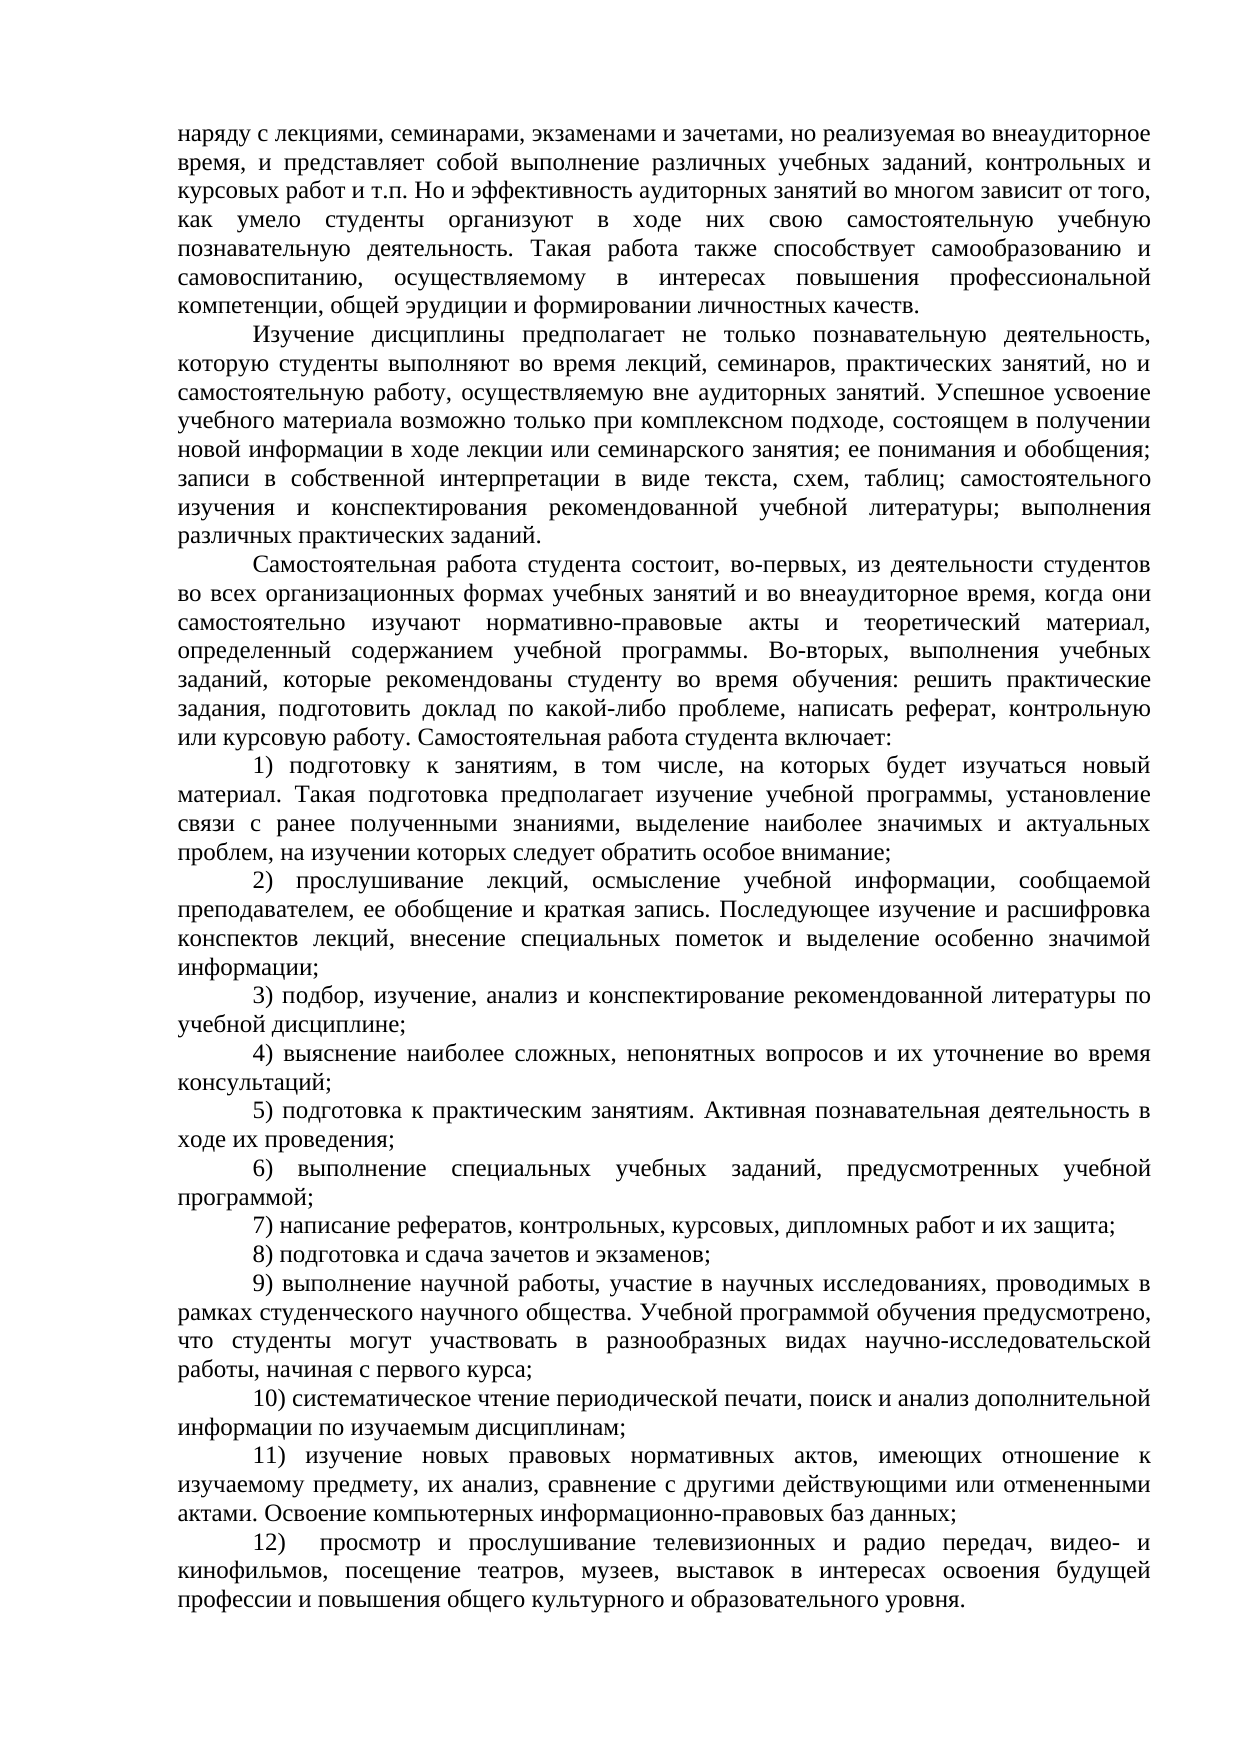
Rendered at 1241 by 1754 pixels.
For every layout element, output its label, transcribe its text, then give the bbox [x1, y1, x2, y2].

text 8) подготовка и сдача зачетов и экзаменов; [177, 1239, 1152, 1268]
text 1) подготовку к занятиям, в том числе, на которых будет изучаться новый материал. Такая подготовка предполагает изучение учебной программы, установление связи с ранее полученными знаниями, выделение наиболее значимых и актуальных проблем, на изучении которых следует обратить особое внимание; [177, 751, 1152, 866]
text 10) систематическое чтение периодической печати, поиск и анализ дополнительной информации по изучаемым дисциплинам; [177, 1383, 1152, 1441]
text 11) изучение новых правовых нормативных актов, имеющих отношение к изучаемому предмету, их анализ, сравнение с другими действующими или отмененными актами. Освоение компьютерных информационно-правовых баз данных; [177, 1441, 1152, 1527]
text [177, 118, 1152, 319]
text 7) написание рефератов, контрольных, курсовых, дипломных работ и их защита; [177, 1211, 1152, 1239]
text 12) просмотр и прослушивание телевизионных и радио передач, видео- и кинофильмов, посещение театров, музеев, выставок в интересах освоения будущей профессии и повышения общего культурного и образовательного уровня. [177, 1527, 1152, 1613]
text 4) выяснение наиболее сложных, непонятных вопросов и их уточнение во время консультаций; [177, 1038, 1152, 1096]
text 3) подбор, изучение, анализ и конспектирование рекомендованной литературы по учебной дисциплине; [177, 981, 1152, 1038]
text 9) выполнение научной работы, участие в научных исследованиях, проводимых в рамках студенческого научного общества. Учебной программой обучения предусмотрено, что студенты могут участвовать в разнообразных видах научно-исследовательской работы, начиная с первого курса; [177, 1268, 1152, 1383]
text 2) прослушивание лекций, осмысление учебной информации, сообщаемой преподавателем, ее обобщение и краткая запись. Последующее изучение и расшифровка конспектов лекций, внесение специальных пометок и выделение особенно значимой информации; [177, 866, 1152, 981]
text 5) подготовка к практическим занятиям. Активная познавательная деятельность в ходе их проведения; [177, 1096, 1152, 1153]
text 6) выполнение специальных учебных заданий, предусмотренных учебной программой; [177, 1153, 1152, 1211]
text Изучение дисциплины предполагает не только познавательную деятельность, которую студенты выполняют во время лекций, семинаров, практических занятий, но и самостоятельную работу, осуществляемую вне аудиторных занятий. Успешное усвоение учебного материала возможно только при комплексном подходе, состоящем в получении новой информации в ходе лекции или семинарского занятия; ее понимания и обобщения; записи в собственной интерпретации в виде текста, схем, таблиц; самостоятельного изучения и конспектирования рекомендованной учебной литературы; выполнения различных практических заданий. [177, 319, 1152, 549]
text Самостоятельная работа студента состоит, во-первых, из деятельности студентов во всех организационных формах учебных занятий и во внеаудиторное время, когда они самостоятельно изучают нормативно-правовые акты и теоретический материал, определенный содержанием учебной программы. Во-вторых, выполнения учебных заданий, которые рекомендованы студенту во время обучения: решить практические задания, подготовить доклад по какой-либо проблеме, написать реферат, контрольную или курсовую работу. Самостоятельная работа студента включает: [177, 549, 1152, 751]
